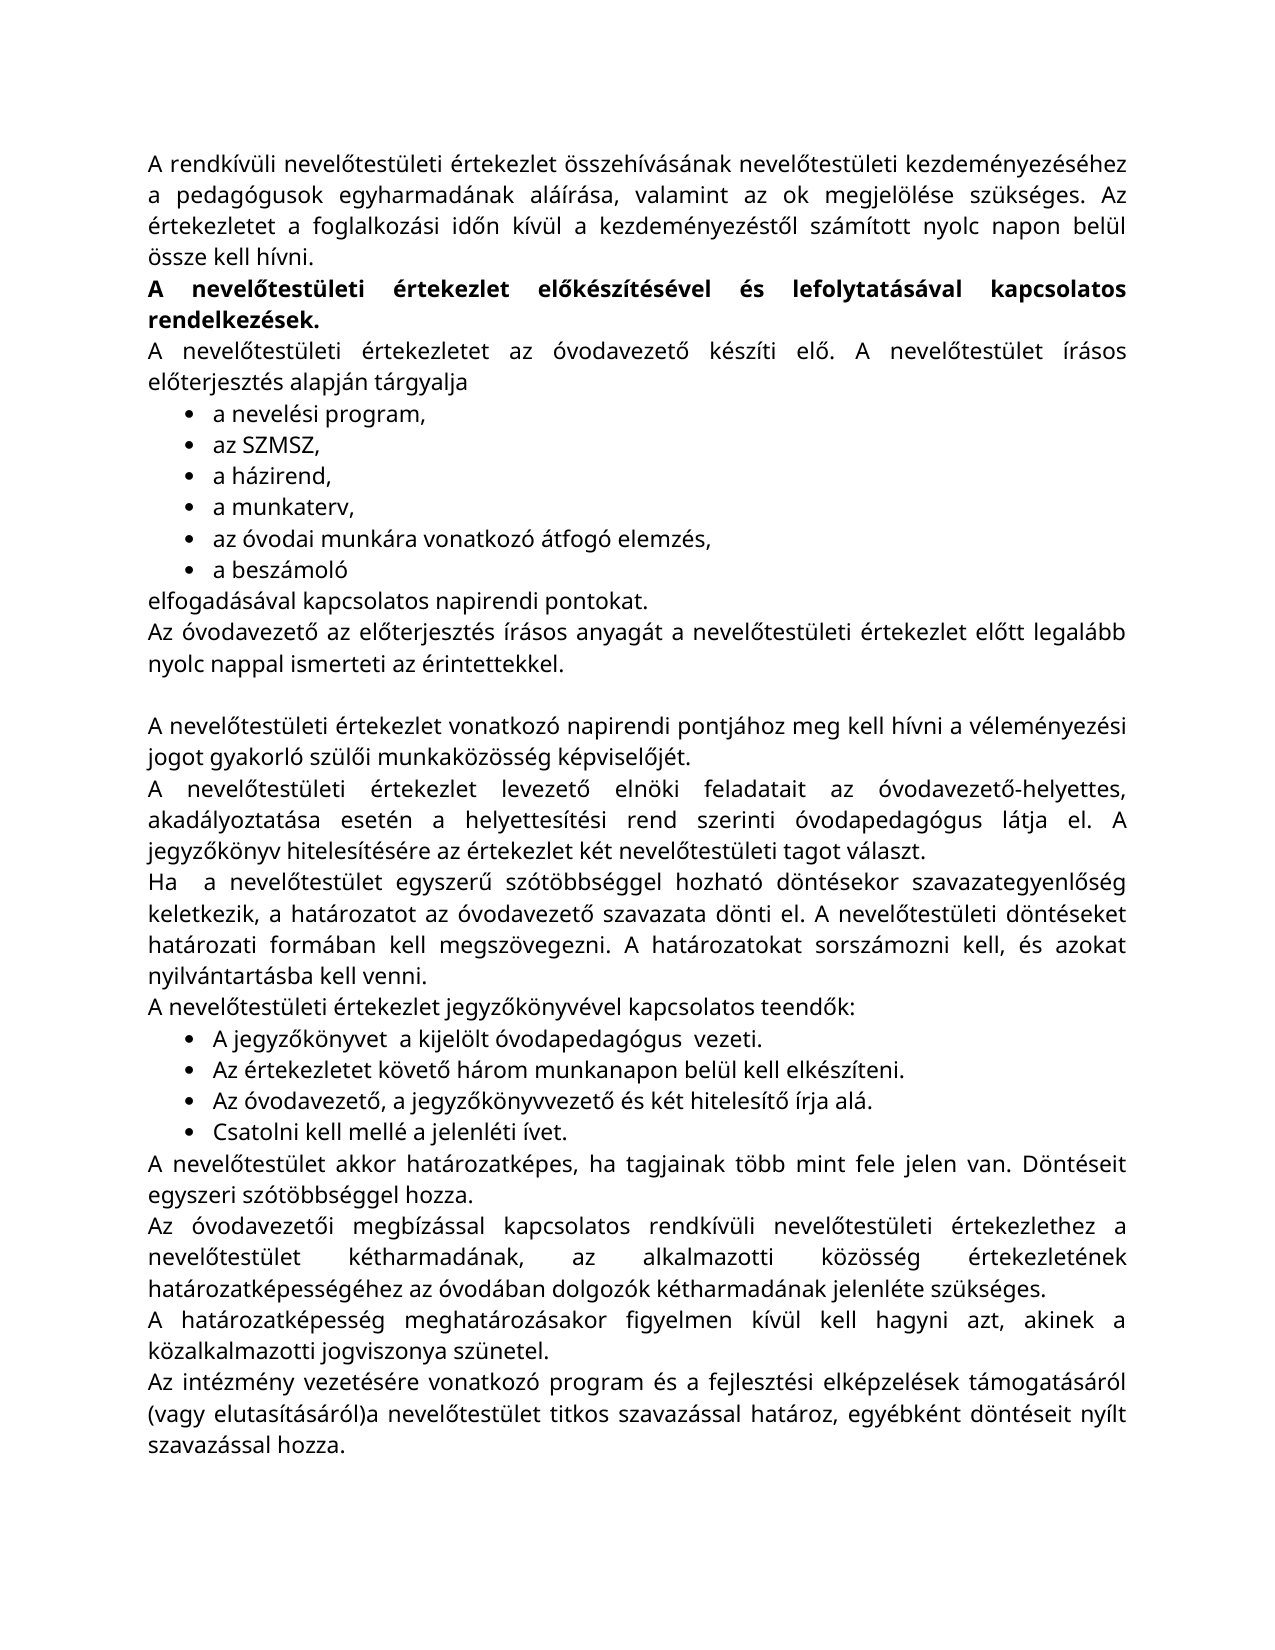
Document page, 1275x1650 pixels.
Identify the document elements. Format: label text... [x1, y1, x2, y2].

list a nevelési program, [185, 398, 1127, 429]
list A jegyzőkönyvet a kijelölt óvodapedagógus vezeti. [185, 1023, 1127, 1054]
list a munkaterv, [185, 491, 1127, 523]
text A nevelőtestületi értekezlet előkészítésével és lefolytatásával kapcsolatos rendelkezések. [148, 273, 1127, 335]
text elfogadásával kapcsolatos napirendi pontokat. [148, 585, 1127, 616]
list Csatolni kell mellé a jelenléti ívet. [185, 1116, 1127, 1148]
text Az óvodavezetői megbízással kapcsolatos rendkívüli nevelőtestületi értekezlethez a nevelőtestület kétharmadának, az alkalmazotti közösség értekezletének határozatképességéhez az óvodában dolgozók kétharmadának jelenléte szükséges. [148, 1210, 1127, 1304]
text Az intézmény vezetésére vonatkozó program és a fejlesztési elképzelések támogatásáról (vagy elutasításáról)a nevelőtestület titkos szavazással határoz, egyébként döntéseit nyílt szavazással hozza. [148, 1366, 1127, 1460]
text A nevelőtestületi értekezlet vonatkozó napirendi pontjához meg kell hívni a véleményezési jogot gyakorló szülői munkaközösség képviselőjét. [148, 710, 1127, 773]
list az óvodai munkára vonatkozó átfogó elemzés, [185, 523, 1127, 554]
list Az óvodavezető, a jegyzőkönyvvezető és két hitelesítő írja alá. [185, 1085, 1127, 1116]
list a beszámoló [185, 554, 1127, 585]
list a házirend, [185, 460, 1127, 491]
text A rendkívüli nevelőtestületi értekezlet összehívásának nevelőtestületi kezdeményezéséhez a pedagógusok egyharmadának aláírása, valamint az ok megjelölése szükséges. Az értekezletet a foglalkozási időn kívül a kezdeményezéstől számított nyolc napon belül össze kell hívni. [148, 148, 1127, 273]
text Az óvodavezető az előterjesztés írásos anyagát a nevelőtestületi értekezlet előtt legalább nyolc nappal ismerteti az érintettekkel. [148, 616, 1127, 679]
text A nevelőtestületi értekezlet levezető elnöki feladatait az óvodavezető-helyettes, akadályoztatása esetén a helyettesítési rend szerinti óvodapedagógus látja el. A jegyzőkönyv hitelesítésére az értekezlet két nevelőtestületi tagot választ. [148, 773, 1127, 866]
text A határozatképesség meghatározásakor figyelmen kívül kell hagyni azt, akinek a közalkalmazotti jogviszonya szünetel. [148, 1304, 1127, 1366]
text A nevelőtestületi értekezlet jegyzőkönyvével kapcsolatos teendők: [148, 991, 1127, 1023]
text A nevelőtestületi értekezletet az óvodavezető készíti elő. A nevelőtestület írásos előterjesztés alapján tárgyalja [148, 335, 1127, 398]
list Az értekezletet követő három munkanapon belül kell elkészíteni. [185, 1054, 1127, 1085]
list az SZMSZ, [185, 429, 1127, 460]
text A nevelőtestület akkor határozatképes, ha tagjainak több mint fele jelen van. Döntéseit egyszeri szótöbbséggel hozza. [148, 1148, 1127, 1210]
text Ha a nevelőtestület egyszerű szótöbbséggel hozható döntésekor szavazategyenlőség keletkezik, a határozatot az óvodavezető szavazata dönti el. A nevelőtestületi döntéseket határozati formában kell megszövegezni. A határozatokat sorszámozni kell, és azokat nyilvántartásba kell venni. [148, 866, 1127, 991]
